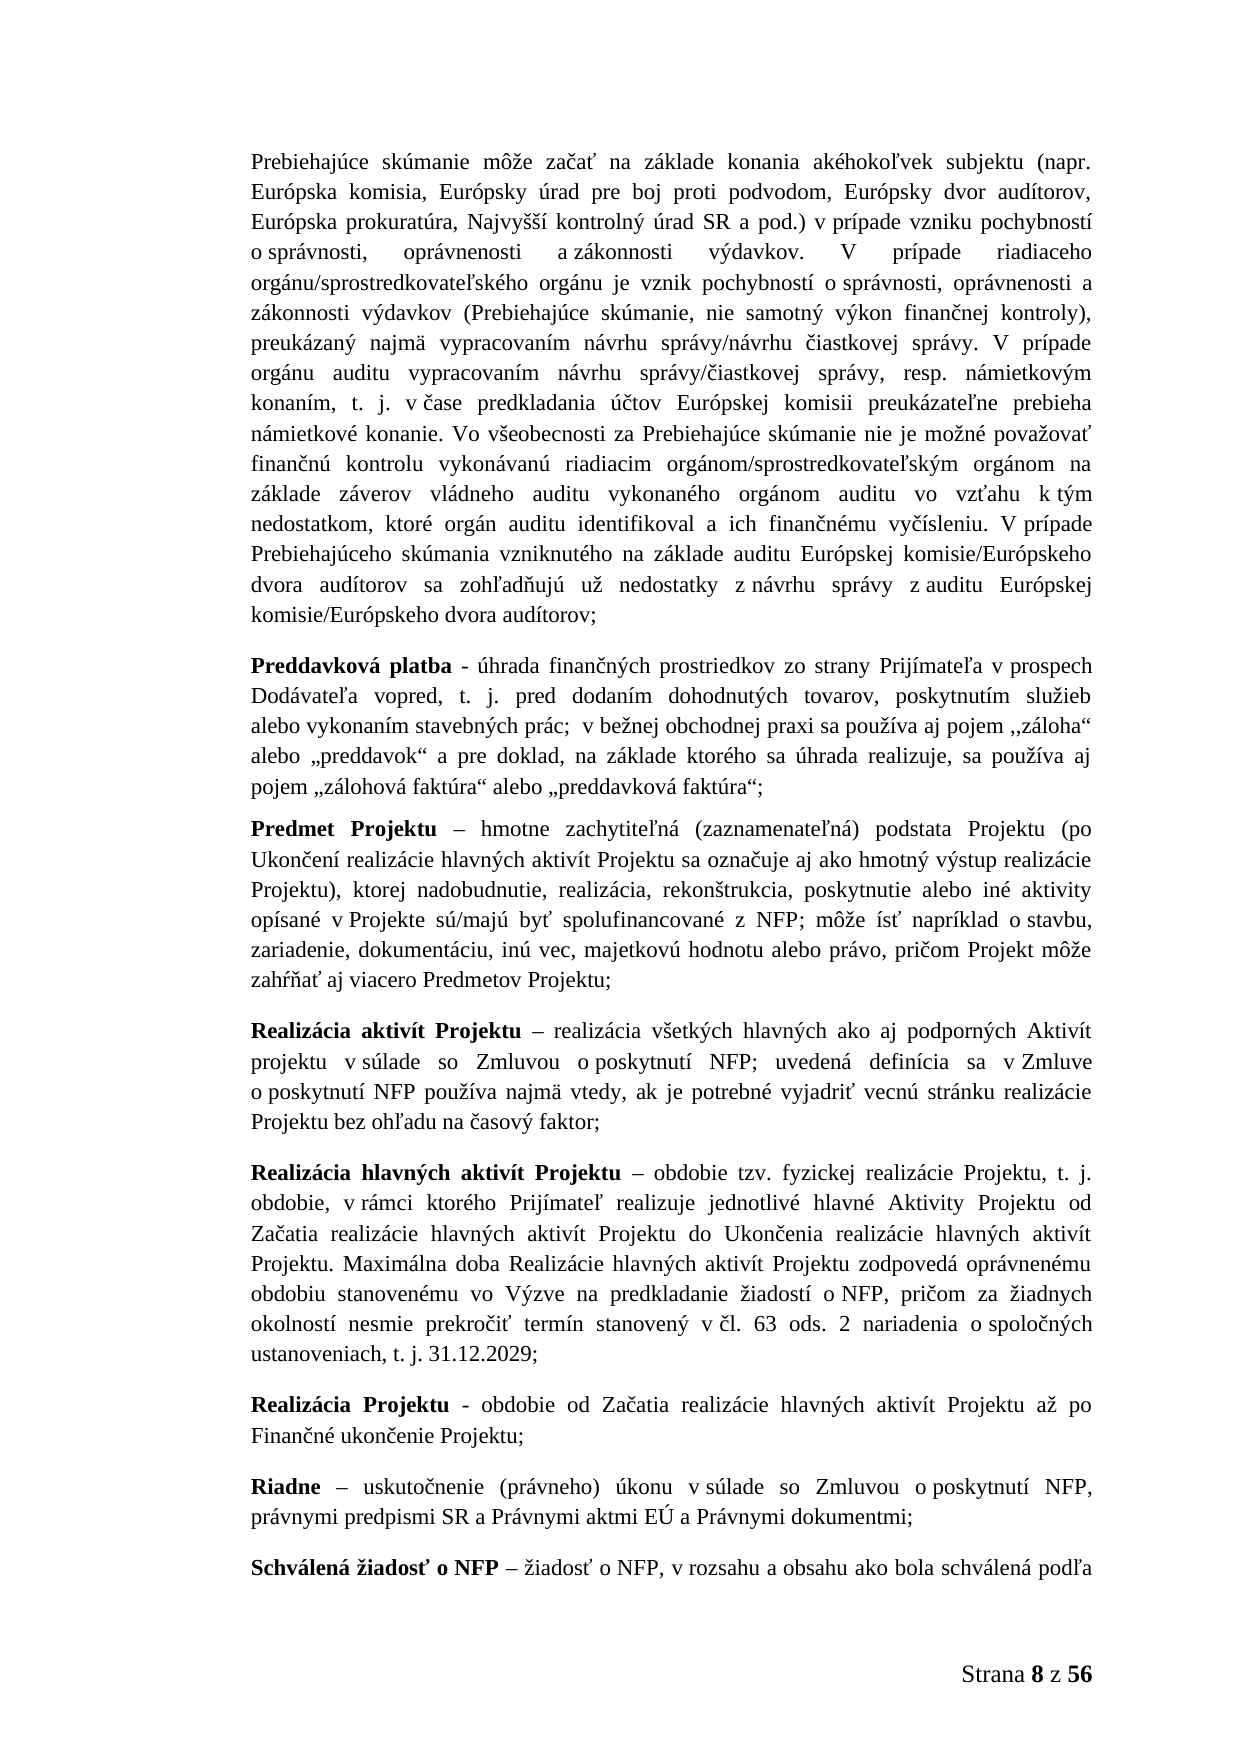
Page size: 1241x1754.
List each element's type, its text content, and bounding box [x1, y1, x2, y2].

text Preddavková platba - úhrada finančných prostriedkov zo strany Prijímateľa v prospech Dodávateľa vopred, t. j. pred dodaním dohodnutých tovarov, poskytnutím služieb alebo vykonaním stavebných prác; v bežnej obchodnej praxi sa používa aj pojem ,,záloha“ alebo „preddavok“ a pre doklad, na základe ktorého sa úhrada realizuje, sa používa aj pojem „zálohová faktúra“ alebo „preddavková faktúra“; [251, 652, 1092, 799]
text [251, 1554, 1092, 1580]
text Realizácia hlavných aktivít Projektu – obdobie tzv. fyzickej realizácie Projektu, t. j. obdobie, v rámci ktorého Prijímateľ realizuje jednotlivé hlavné Aktivity Projektu od Začatia realizácie hlavných aktivít Projektu do Ukončenia realizácie hlavných aktivít Projektu. Maximálna doba Realizácie hlavných aktivít Projektu zodpovedá oprávnenému obdobiu stanovenému vo Výzve na predkladanie žiadostí o NFP, pričom za žiadnych okolností nesmie prekročiť termín stanovený v čl. 63 ods. 2 nariadenia o spoločných ustanoveniach, t. j. 31.12.2029; [251, 1159, 1092, 1367]
text Predmet Projektu – hmotne zachytiteľná (zaznamenateľná) podstata Projektu (po Ukončení realizácie hlavných aktivít Projektu sa označuje aj ako hmotný výstup realizácie Projektu), ktorej nadobudnutie, realizácia, rekonštrukcia, poskytnutie alebo iné aktivity opísané v Projekte sú/majú byť spolufinancované z NFP; môže ísť napríklad o stavbu, zariadenie, dokumentáciu, inú vec, majetkovú hodnotu alebo právo, pričom Projekt môže zahŕňať aj viacero Predmetov Projektu; [251, 815, 1092, 993]
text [251, 148, 1092, 627]
text Riadne – uskutočnenie (právneho) úkonu v súlade so Zmluvou o poskytnutí NFP, právnymi predpismi SR a Právnymi aktmi EÚ a Právnymi dokumentmi; [251, 1473, 1092, 1529]
text Realizácia Projektu - obdobie od Začatia realizácie hlavných aktivít Projektu až po Finančné ukončenie Projektu; [251, 1391, 1092, 1448]
text Realizácia aktivít Projektu – realizácia všetkých hlavných ako aj podporných Aktivít projektu v súlade so Zmluvou o poskytnutí NFP; uvedená definícia sa v Zmluve o poskytnutí NFP používa najmä vtedy, ak je potrebné vyjadriť vecnú stránku realizácie Projektu bez ohľadu na časový faktor; [251, 1017, 1092, 1134]
